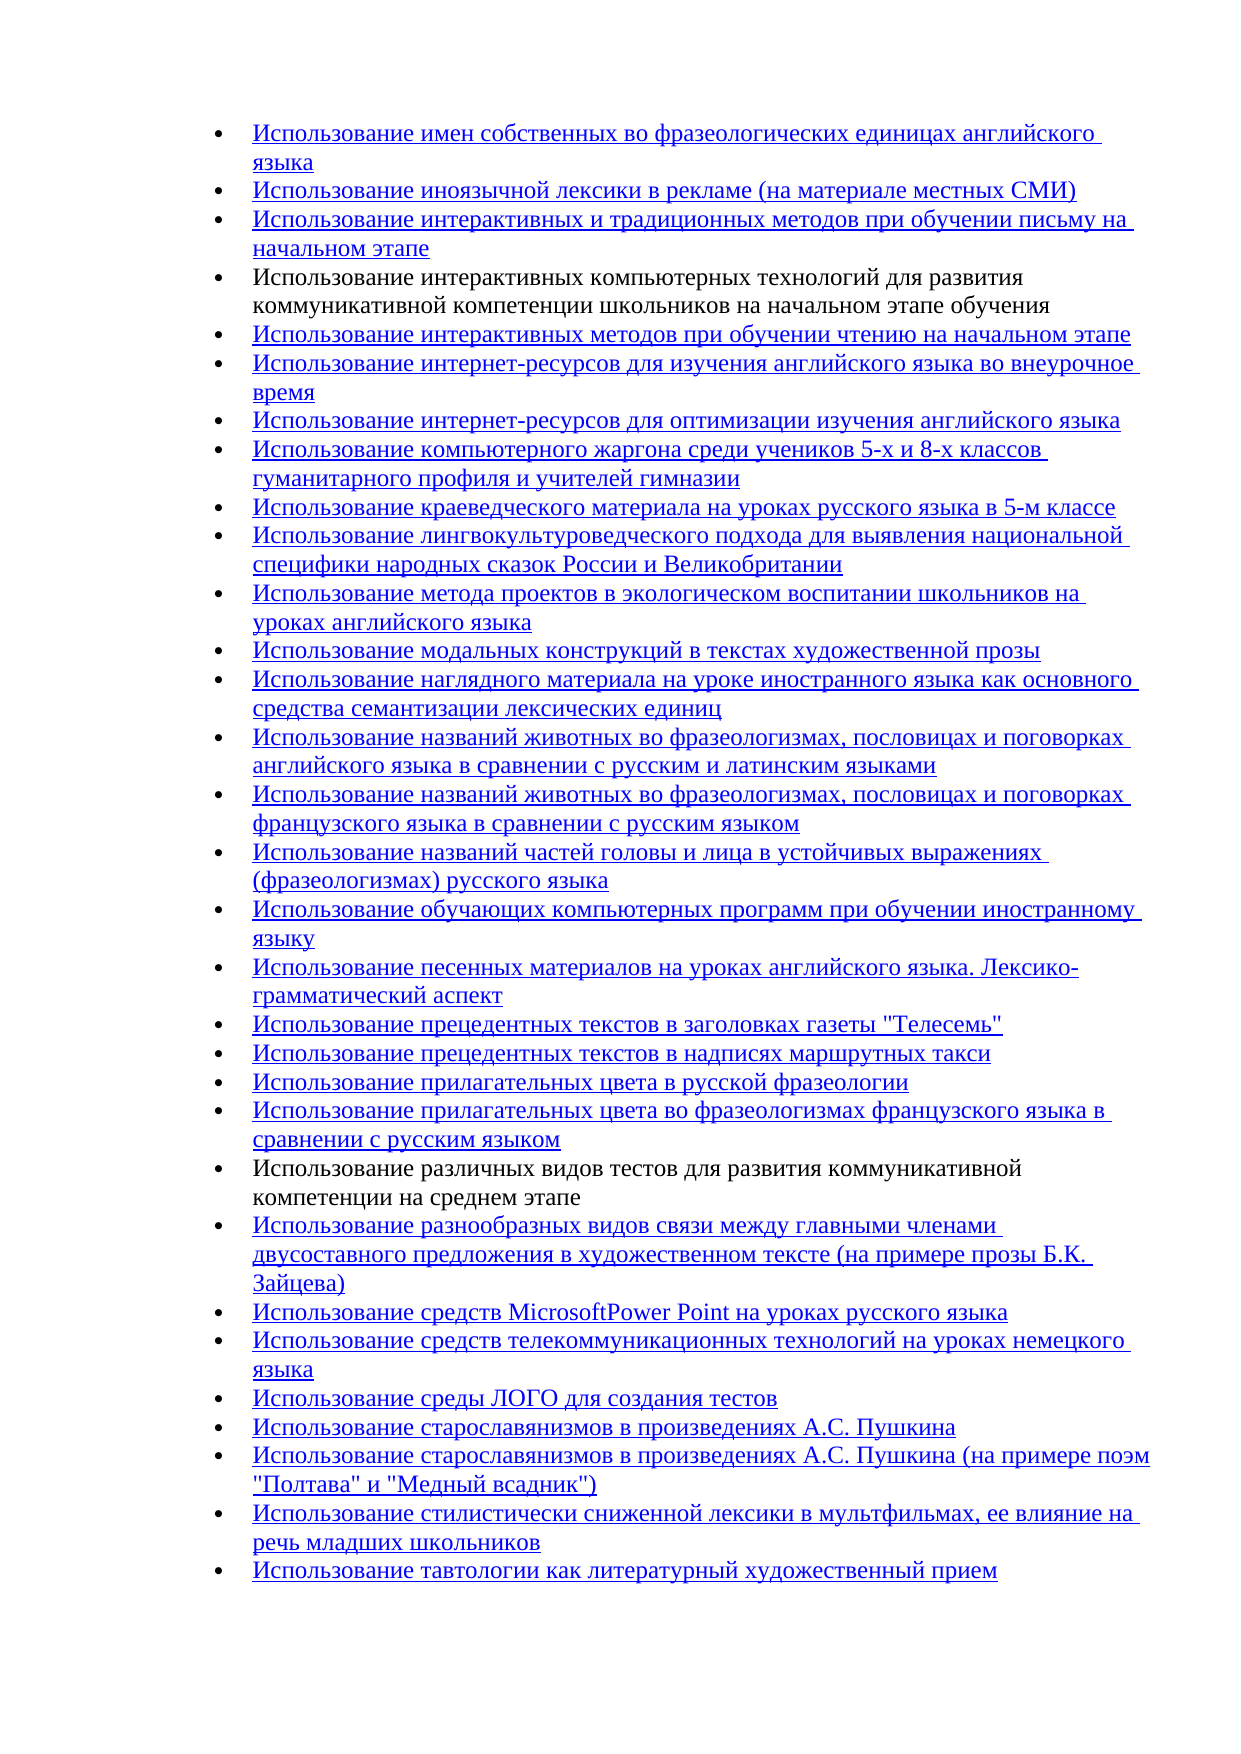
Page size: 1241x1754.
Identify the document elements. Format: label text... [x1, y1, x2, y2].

list Использование названий частей головы и лица в устойчивых выражениях (фразеологизмах) русского языка [215, 837, 1152, 894]
list Использование компьютерного жаргона среди учеников 5-х и 8-х классов гуманитарного профиля и учителей гимназии [215, 434, 1152, 492]
list Использование метода проектов в экологическом воспитании школьников на уроках английского языка [215, 578, 1152, 636]
list Использование обучающих компьютерных программ при обучении иностранному языку [215, 894, 1152, 952]
list Использование интерактивных методов при обучении чтению на начальном этапе [215, 319, 1152, 348]
list Использование наглядного материала на уроке иностранного языка как основного средства семантизации лексических единиц [215, 664, 1152, 722]
list Использование стилистически сниженной лексики в мультфильмах, ее влияние на речь младших школьников [215, 1498, 1152, 1556]
list Использование прецедентных текстов в заголовках газеты "Телесемь" [215, 1009, 1152, 1038]
list Использование интернет-ресурсов для оптимизации изучения английского языка [215, 406, 1152, 434]
list Использование имен собственных во фразеологических единицах английского языка [215, 118, 1152, 176]
list Использование названий животных во фразеологизмах, пословицах и поговорках английского языка в сравнении с русским и латинским языками [215, 722, 1152, 779]
list Использование интерактивных и традиционных методов при обучении письму на начальном этапе [215, 204, 1152, 262]
list Использование песенных материалов на уроках английского языка. Лексико-грамматический аспект [215, 952, 1152, 1009]
list Использование прилагательных цвета в русской фразеологии [215, 1067, 1152, 1096]
list Использование тавтологии как литературный художественный прием [215, 1556, 1152, 1584]
list Использование средств MicrosoftPower Point на уроках русского языка [215, 1297, 1152, 1326]
list Использование разнообразных видов связи между главными членами двусоставного предложения в художественном тексте (на примере прозы Б.К. Зайцева) [215, 1211, 1152, 1297]
list Использование различных видов тестов для развития коммуникативной компетенции на среднем этапе [215, 1153, 1152, 1211]
list Использование краеведческого материала на уроках русского языка в 5-м классе [215, 492, 1152, 521]
list Использование средств телекоммуникационных технологий на уроках немецкого языка [215, 1326, 1152, 1383]
list Использование модальных конструкций в текстах художественной прозы [215, 636, 1152, 664]
list Использование иноязычной лексики в рекламе (на материале местных СМИ) [215, 176, 1152, 204]
list Использование интерактивных компьютерных технологий для развития коммуникативной компетенции школьников на начальном этапе обучения [215, 262, 1152, 319]
list Использование прецедентных текстов в надписях маршрутных такси [215, 1038, 1152, 1067]
list Использование названий животных во фразеологизмах, пословицах и поговорках французского языка в сравнении с русским языком [215, 779, 1152, 837]
list Использование среды ЛОГО для создания тестов [215, 1383, 1152, 1412]
list Использование старославянизмов в произведениях А.С. Пушкина (на примере поэм "Полтава" и "Медный всадник") [215, 1441, 1152, 1498]
list Использование прилагательных цвета во фразеологизмах французского языка в сравнении с русским языком [215, 1096, 1152, 1153]
list Использование интернет-ресурсов для изучения английского языка во внеурочное время [215, 348, 1152, 406]
list Использование старославянизмов в произведениях А.С. Пушкина [215, 1412, 1152, 1441]
list Использование лингвокультуроведческого подхода для выявления национальной специфики народных сказок России и Великобритании [215, 521, 1152, 578]
